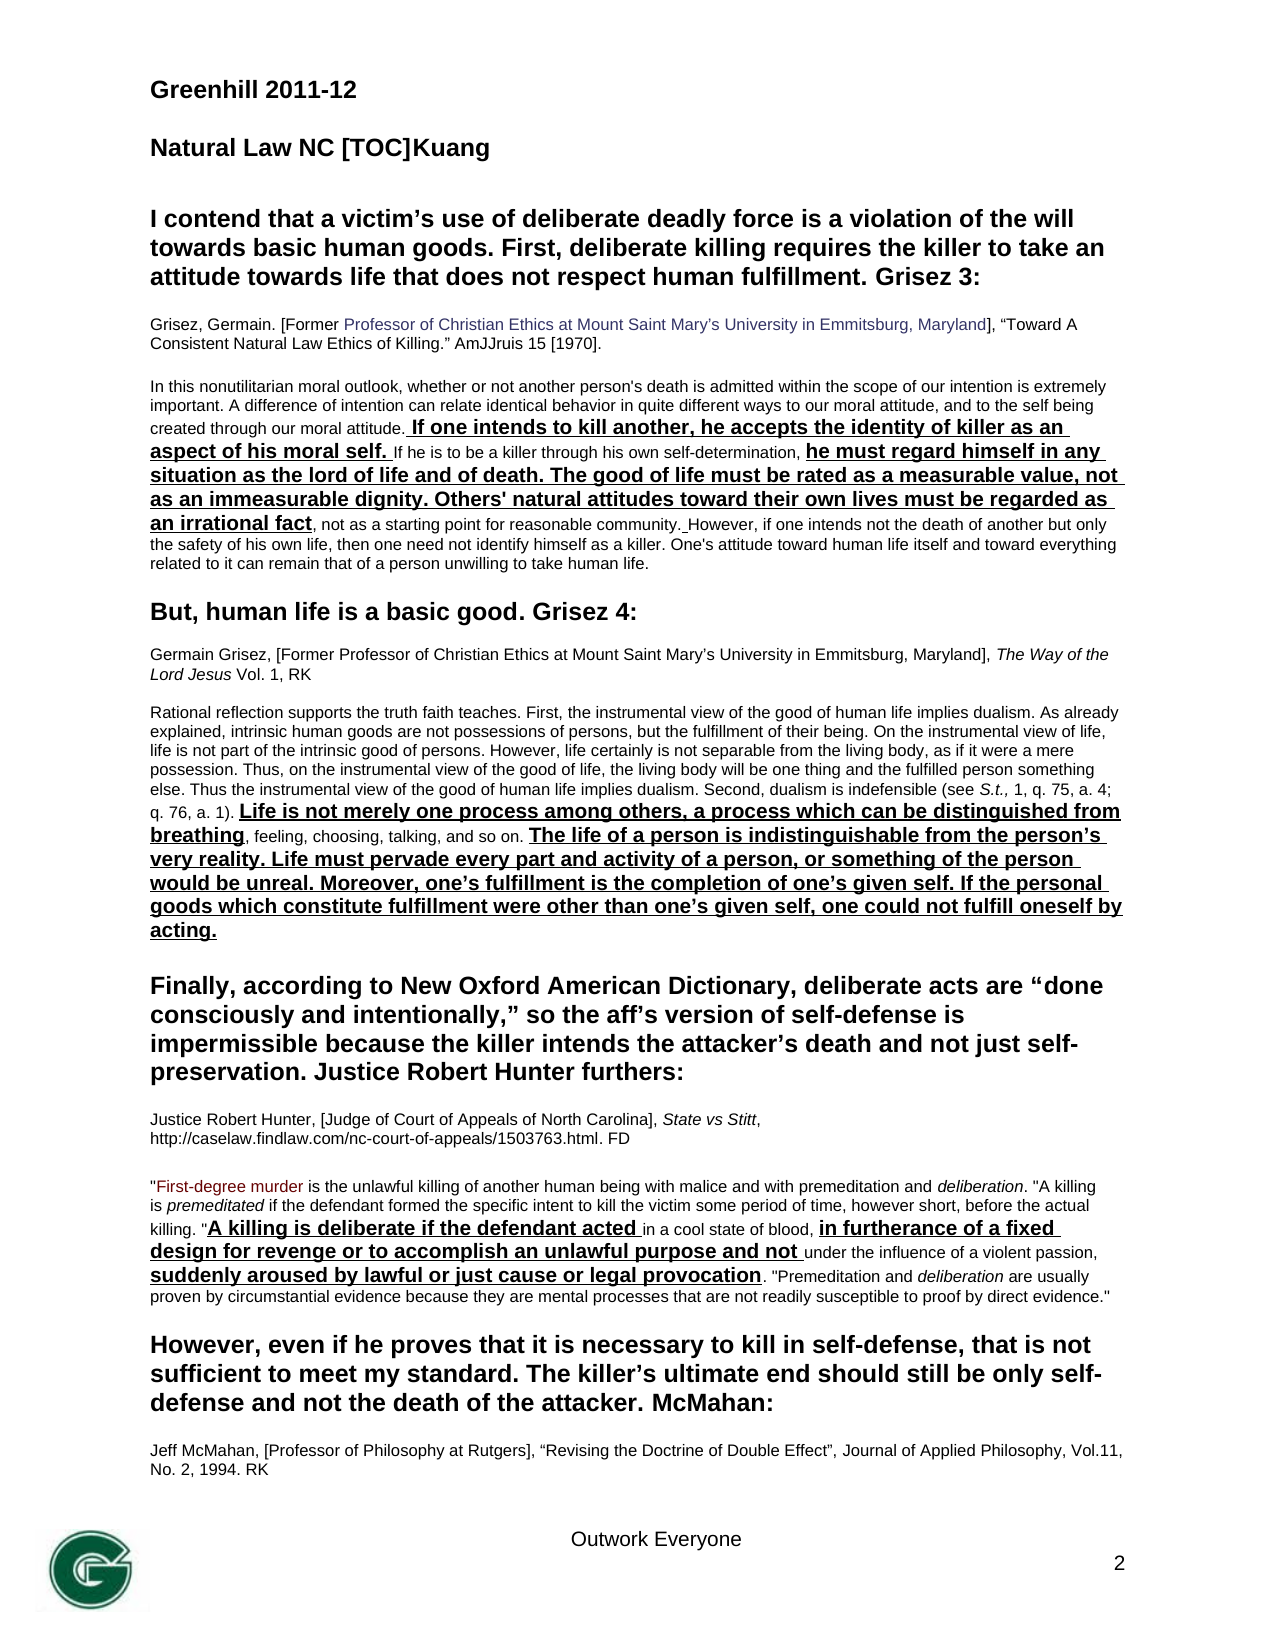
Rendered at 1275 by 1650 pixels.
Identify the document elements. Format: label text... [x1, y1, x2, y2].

text However, even if he proves that it is necessary to kill in self-defense, that is not sufficient to meet my standard. The killer’s ultimate end should still be only self-defense and not the death of the attacker. McMahan: [150, 1330, 1125, 1417]
text But, human life is a basic good. Grisez 4: [150, 597, 1125, 626]
text Rational reflection supports the truth faith teaches. First, the instrumental view of the good of human life implies dualism. As already explained, intrinsic human goods are not possessions of persons, but the fulfillment of their being. On the instrumental view of life, life is not part of the intrinsic good of persons. However, life certainly is not separable from the living body, as if it were a mere possession. Thus, on the instrumental view of the good of life, the living body will be one thing and the fulfilled person something else. Thus the instrumental view of the good of human life implies dualism. Second, dualism is indefensible (see S.t., 1, q. 75, a. 4; q. 76, a. 1). Life is not merely one process among others, a process which can be distinguished from breathing, feeling, choosing, talking, and so on. The life of a person is indistinguishable from the person’s very reality. Life must pervade every part and activity of a person, or something of the person would be unreal. Moreover, one’s fulfillment is the completion of one’s given self. If the personal goods which constitute fulfillment were other than one’s given self, one could not fulfill oneself by acting. [150, 703, 1125, 942]
text In this nonutilitarian moral outlook, whether or not another person's death is admitted within the scope of our intention is extremely important. A difference of intention can relate identical behavior in quite different ways to our moral attitude, and to the self being created through our moral attitude. If one intends to kill another, he accepts the identity of killer as an aspect of his moral self. If he is to be a killer through his own self-determination, he must regard himself in any situation as the lord of life and of death. The good of life must be rated as a measurable value, not as an immeasurable dignity. Others' natural attitudes toward their own lives must be regarded as an irrational fact, not as a starting point for reasonable community. However, if one intends not the death of another but only the safety of his own life, then one need not identify himself as a killer. One's attitude toward human life itself and toward everything related to it can remain that of a person unwilling to take human life. [150, 377, 1125, 484]
picture [35, 1529, 150, 1612]
text Justice Robert Hunter, [Judge of Court of Appeals of North Carolina], State vs Stitt, http://caselaw.findlaw.com/nc-court-of-appeals/1503763.html. FD [150, 1110, 1125, 1148]
text Jeff McMahan, [Professor of Philosophy at Rutgers], “Revising the Doctrine of Double Effect”, Journal of Applied Philosophy, Vol.11, No. 2, 1994. RK [150, 1441, 1125, 1479]
text Finally, according to New Oxford American Dictionary, deliberate acts are “done consciously and intentionally,” so the aff’s version of self-defense is impermissible because the killer intends the attacker’s death and not just self-preservation. Justice Robert Hunter furthers: [150, 971, 1125, 1086]
text Germain Grisez, [Former Professor of Christian Ethics at Mount Saint Mary’s University in Emmitsburg, Maryland], The Way of the Lord Jesus Vol. 1, RK [150, 645, 1125, 683]
text "First-degree murder is the unlawful killing of another human being with malice and with premeditation and deliberation. "A killing is premeditated if the defendant formed the specific intent to kill the victim some period of time, however short, before the actual killing. "A killing is deliberate if the defendant acted in a cool state of blood, in furtherance of a fixed design for revenge or to accomplish an unlawful purpose and not under the influence of a violent passion, suddenly aroused by lawful or just cause or legal provocation. "Premeditation and deliberation are usually proven by circumstantial evidence because they are mental processes that are not readily susceptible to proof by direct evidence." [150, 1177, 1125, 1306]
text Grisez, Germain. [Former Professor of Christian Ethics at Mount Saint Mary’s University in Emmitsburg, Maryland], “Toward A Consistent Natural Law Ethics of Killing.” AmJJruis 15 [1970]. [150, 314, 1125, 353]
text I contend that a victim’s use of deliberate deadly force is a violation of the will towards basic human goods. First, deliberate killing requires the killer to take an attitude towards life that does not respect human fulfillment. Grisez 3: [150, 204, 1125, 291]
text In this nonutilitarian moral outlook, whether or not another person's death is admitted within the scope of our intention is extremely important. A difference of intention can relate identical behavior in quite different ways to our moral attitude, and to the self being created through our moral attitude. If one intends to kill another, he accepts the identity of killer as an aspect of his moral self. If he is to be a killer through his own self-determination, he must regard himself in any situation as the lord of life and of death. The good of life must be rated as a measurable value, not as an immeasurable dignity. Others' natural attitudes toward their own lives must be regarded as an irrational fact, not as a starting point for reasonable community. However, if one intends not the death of another but only the safety of his own life, then one need not identify himself as a killer. One's attitude toward human life itself and toward everything related to it can remain that of a person unwilling to take human life. [150, 485, 1125, 573]
